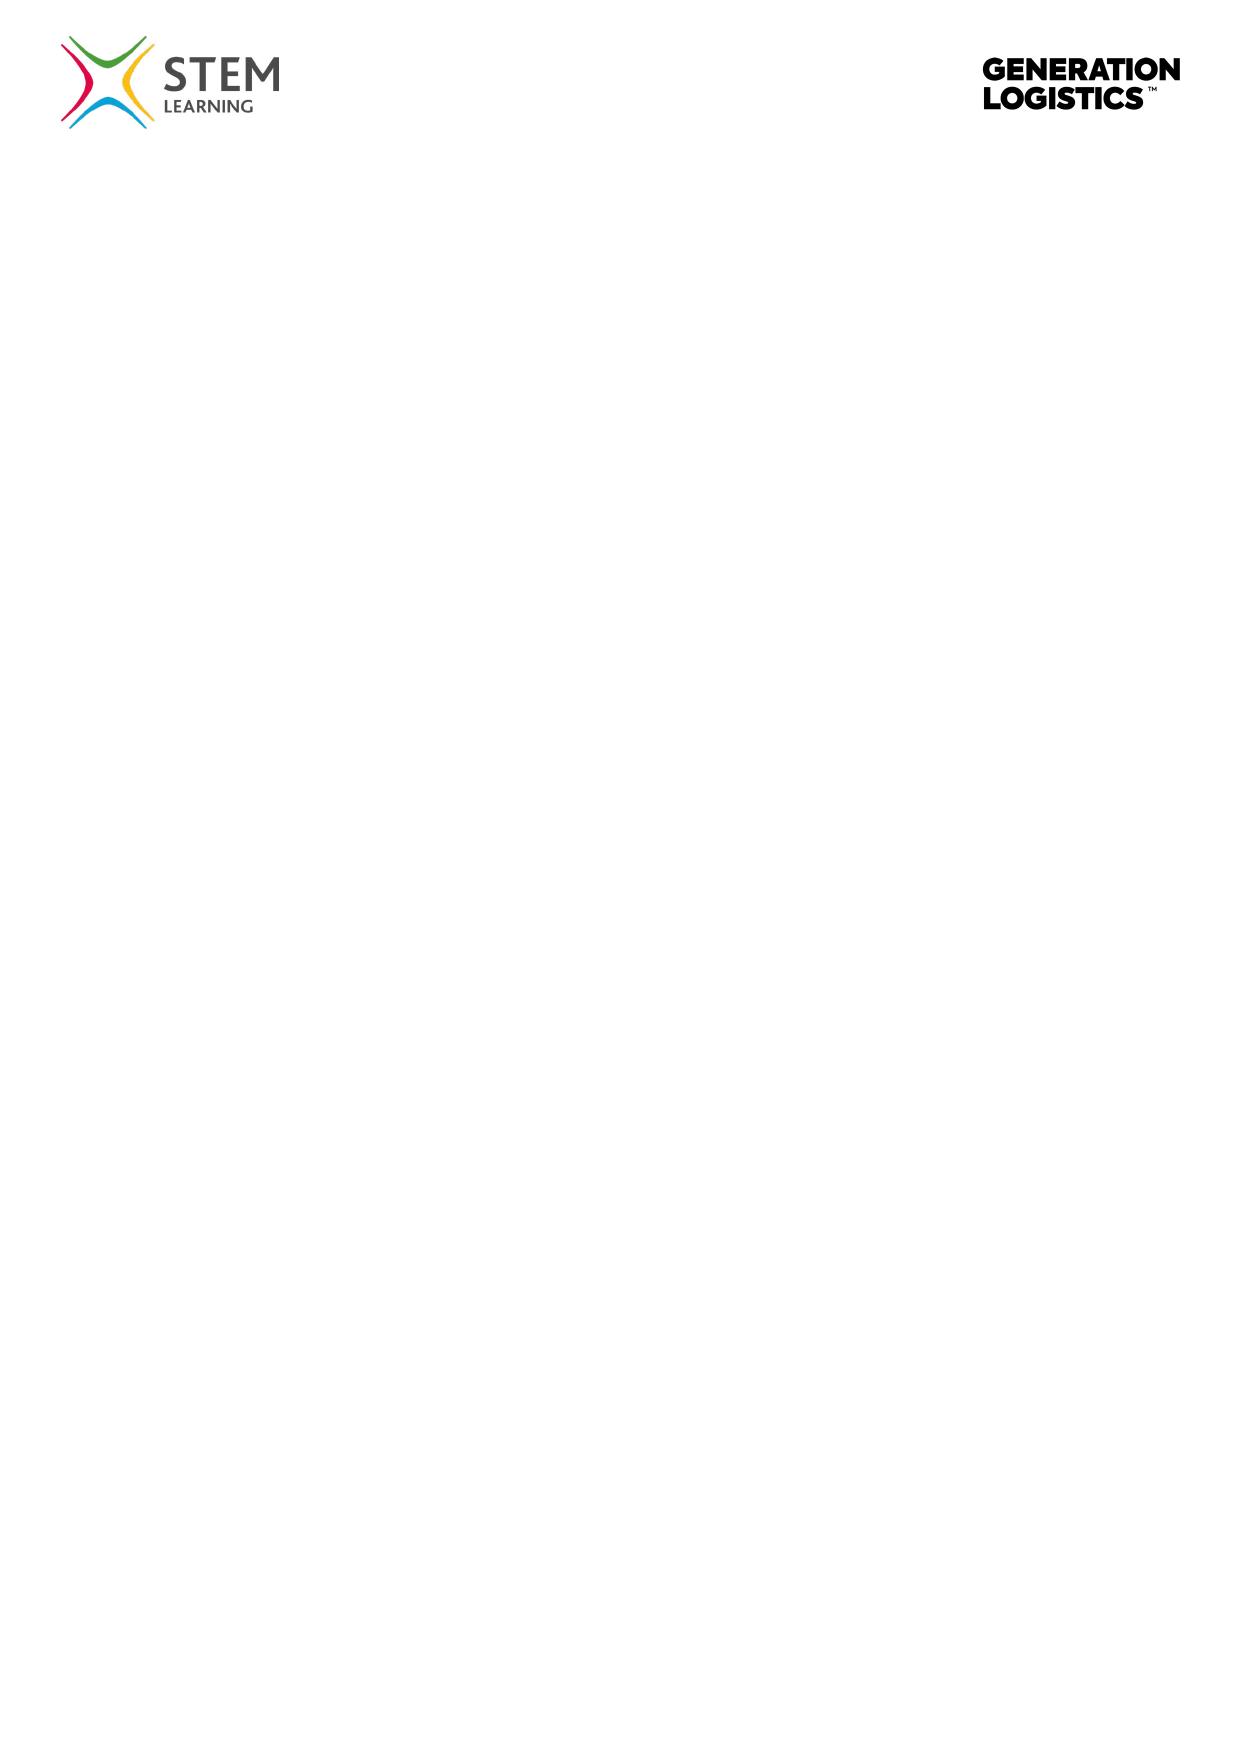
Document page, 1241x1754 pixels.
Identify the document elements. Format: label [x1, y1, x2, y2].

picture [982, 57, 1180, 110]
picture [60, 35, 279, 129]
picture [72, 105, 144, 129]
